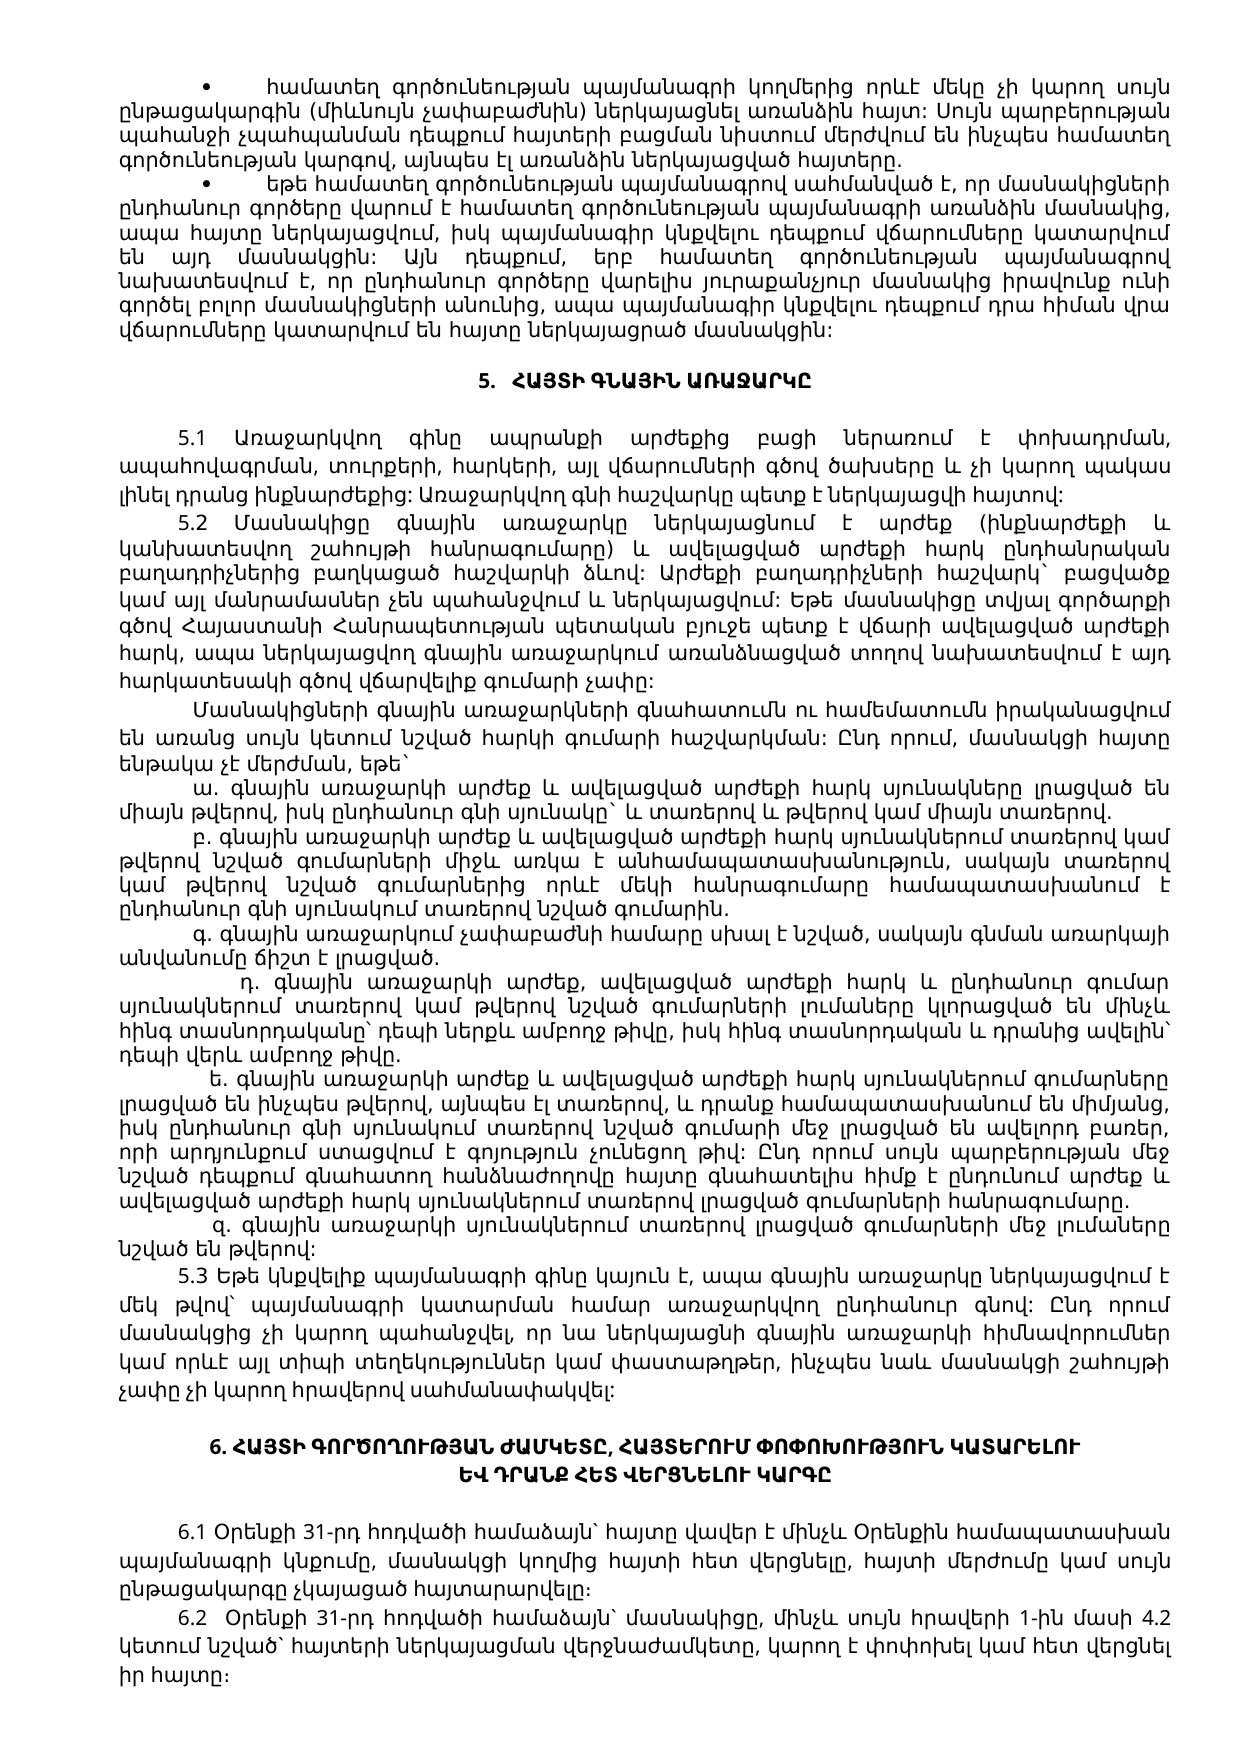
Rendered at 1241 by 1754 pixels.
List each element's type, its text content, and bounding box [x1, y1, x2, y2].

text ա. գնային առաջարկի արժեք և ավելացված արժեքի հարկ սյունակները լրացված են միայն թվերով, իսկ ընդհանուր գնի սյունակը` և տառերով և թվերով կամ միայն տառերով. [118, 776, 1171, 825]
text բ. գնային առաջարկի արժեք և ավելացված արժեքի հարկ սյունակներում տառերով կամ թվերով նշված գումարների միջև առկա է անհամապատասխանություն, սակայն տառերով կամ թվերով նշված գումարներից որևէ մեկի հանրագումարը համապատասխանում է ընդհանուր գնի սյունակում տառերով նշված գումարին. [118, 825, 1171, 922]
text 6.2 Օրենքի 31-րդ հոդվածի համաձայն` մասնակիցը, մինչև սույն հրավերի 1-ին մասի 4.2 կետում նշված` հայտերի ներկայացման վերջնաժամկետը, կարող է փոփոխել կամ հետ վերցնել իր հայտը։ [118, 1603, 1171, 1688]
list եթե համատեղ գործունեության պայմանագրով սահմանված է, որ մասնակիցների ընդհանուր գործերը վարում է համատեղ գործունեության պայմանագրի առանձին մասնակից, ապա հայտը ներկայացվում, իսկ պայմանագիր կնքվելու դեպքում վճարումները կատարվում են այդ մասնակցին: Այն դեպքում, երբ համատեղ գործունեության պայմանագրով նախատեսվում է, որ ընդհանուր գործերը վարելիս յուրաքանչյուր մասնակից իրավունք ունի գործել բոլոր մասնակիցների անունից, ապա պայմանագիր կնքվելու դեպքում դրա հիման վրա վճարումները կատարվում են հայտը ներկայացրած մասնակցին: [118, 172, 1171, 342]
text 5.1 Առաջարկվող գինը ապրանքի արժեքից բացի ներառում է փոխադրման, ապահովագրման, տուրքերի, հարկերի, այլ վճարումների գծով ծախսերը և չի կարող պակաս լինել դրանց ինքնարժեքից: Առաջարկվող գնի հաշվարկը պետք է ներկայացվի հայտով: [118, 423, 1171, 508]
text 5.2 Մասնակիցը գնային առաջարկը ներկայացնում է արժեք (ինքնարժեքի և կանխատեսվող շահույթի հանրագումարը) և ավելացված արժեքի հարկ ընդհանրական բաղադրիչներից բաղկացած հաշվարկի ձևով: Արժեքի բաղադրիչների հաշվարկ` բացվածք կամ այլ մանրամասներ չեն պահանջվում և ներկայացվում: Եթե մասնակիցը տվյալ գործարքի գծով Հայաստանի Հանրապետության պետական բյուջե պետք է վճարի ավելացված արժեքի հարկ, ապա ներկայացվող գնային առաջարկում առանձնացված տողով նախատեսվում է այդ հարկատեսակի գծով վճարվելիք գումարի չափը: [118, 508, 1171, 695]
text 6.1 Օրենքի 31-րդ հոդվածի համաձայն` հայտը վավեր է մինչև Օրենքին համապատասխան պայմանագրի կնքումը, մասնակցի կողմից հայտի հետ վերցնելը, հայտի մերժումը կամ սույն ընթացակարգը չկայացած հայտարարվելը։ [118, 1517, 1171, 1603]
text ե. գնային առաջարկի արժեք և ավելացված արժեքի հարկ սյունակներում գումարները լրացված են ինչպես թվերով, այնպես էլ տառերով, և դրանք համապատասխանում են միմյանց, իսկ ընդհանուր գնի սյունակում տառերով նշված գումարի մեջ լրացված են ավելորդ բառեր, որի արդյունքում ստացվում է գոյություն չունեցող թիվ: Ընդ որում սույն պարբերության մեջ նշված դեպքում գնահատող հանձնաժողովը հայտը գնահատելիս հիմք է ընդունում արժեք և ավելացված արժեքի հարկ սյունակներում տառերով լրացված գումարների հանրագումարը. [118, 1067, 1171, 1213]
text 5.3 Եթե կնքվելիք պայմանագրի գինը կայուն է, ապա գնային առաջարկը ներկայացվում է մեկ թվով՝ պայմանագրի կատարման համար առաջարկվող ընդհանուր գնով: Ընդ որում մասնակցից չի կարող պահանջվել, որ նա ներկայացնի գնային առաջարկի հիմնավորումներ կամ որևէ այլ տիպի տեղեկություններ կամ փաստաթղթեր, ինչպես նաև մասնակցի շահույթի չափը չի կարող հրավերով սահմանափակվել: [118, 1262, 1171, 1404]
text դ. գնային առաջարկի արժեք, ավելացված արժեքի հարկ և ընդհանուր գումար սյունակներում տառերով կամ թվերով նշված գումարների լումաները կլորացված են մինչև հինգ տասնորդականը՝ դեպի ներքև ամբողջ թիվը, իսկ հինգ տասնորդական և դրանից ավելին՝ դեպի վերև ամբողջ թիվը. [118, 970, 1171, 1067]
text գ. գնային առաջարկում չափաբաժնի համարը սխալ է նշված, սակայն գնման առարկայի անվանումը ճիշտ է լրացված. [118, 922, 1171, 970]
text ԵՎ ԴՐԱՆՔ ՀԵՏ ՎԵՐՑՆԵԼՈՒ ԿԱՐԳԸ [118, 1461, 1171, 1489]
text 6. ՀԱՅՏԻ ԳՈՐԾՈՂՈՒԹՅԱՆ ԺԱՄԿԵՏԸ, ՀԱՅՏԵՐՈՒՄ ՓՈՓՈԽՈՒԹՅՈՒՆ ԿԱՏԱՐԵԼՈՒ [118, 1432, 1171, 1461]
list համատեղ գործունեության պայմանագրի կողմերից որևէ մեկը չի կարող սույն ընթացակարգին (միևնույն չափաբաժնին) ներկայացնել առանձին հայտ: Սույն պարբերության պահանջի չպահպանման դեպքում հայտերի բացման նիստում մերժվում են ինչպես համատեղ գործունեության կարգով, այնպես էլ առանձին ներկայացված հայտերը. [118, 75, 1171, 172]
text Մասնակիցների գնային առաջարկների գնահատումն ու համեմատումն իրականացվում են առանց սույն կետում նշված հարկի գումարի հաշվարկման: Ընդ որում, մասնակցի հայտը ենթակա չէ մերժման, եթե` [118, 695, 1171, 776]
text զ. գնային առաջարկի սյունակներում տառերով լրացված գումարների մեջ լումաները նշված են թվերով: [118, 1213, 1171, 1262]
text 5. ՀԱՅՏԻ ԳՆԱՅԻՆ ԱՌԱՋԱՐԿԸ [118, 366, 1171, 395]
